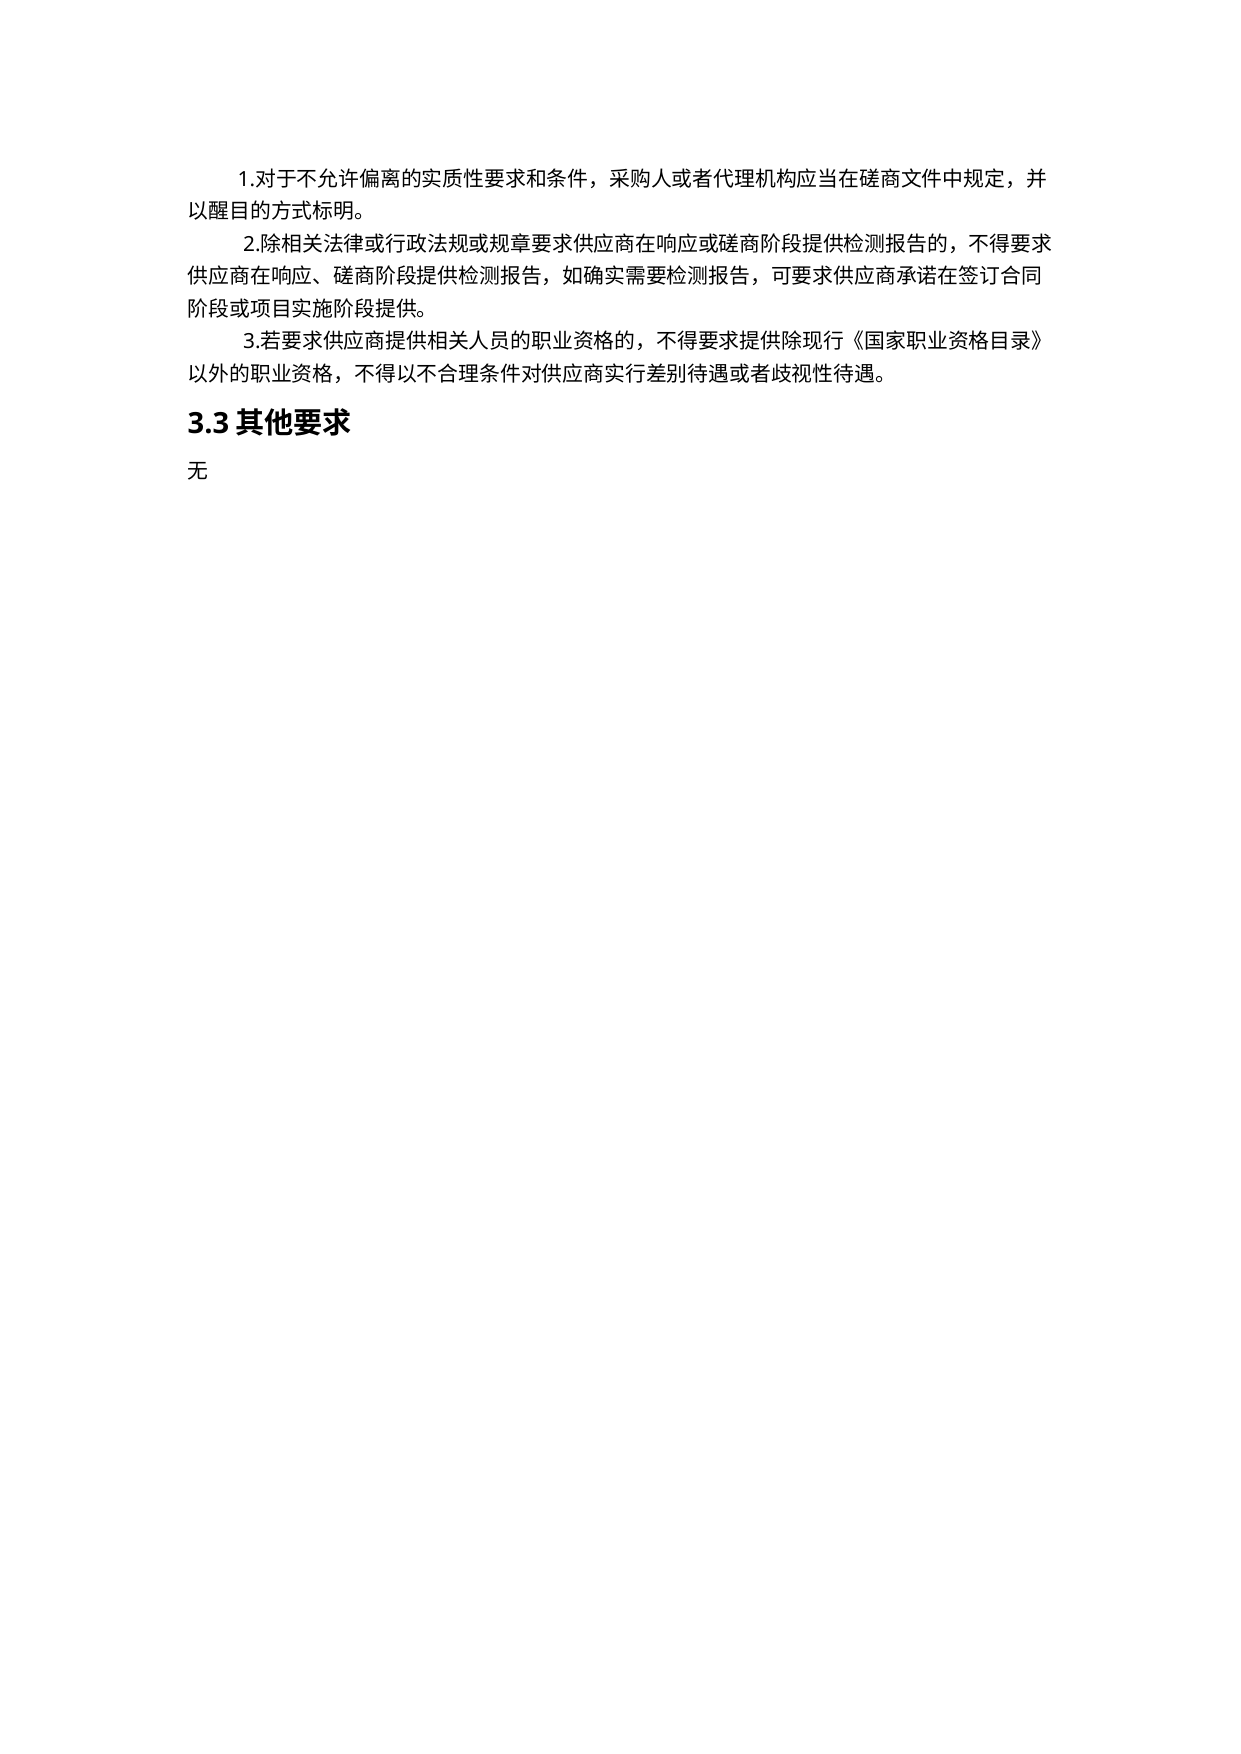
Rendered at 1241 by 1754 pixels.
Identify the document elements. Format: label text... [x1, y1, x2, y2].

text 1.对于不允许偏离的实质性要求和条件，采购人或者代理机构应当在磋商文件中规定，并以醒目的方式标明。 [187, 162, 1053, 227]
text 3.若要求供应商提供相关人员的职业资格的，不得要求提供除现行《国家职业资格目录》以外的职业资格，不得以不合理条件对供应商实行差别待遇或者歧视性待遇。 [187, 324, 1053, 389]
text 2.除相关法律或行政法规或规章要求供应商在响应或磋商阶段提供检测报告的，不得要求供应商在响应、磋商阶段提供检测报告，如确实需要检测报告，可要求供应商承诺在签订合同阶段或项目实施阶段提供。 [187, 227, 1053, 324]
text 无 [187, 454, 1053, 487]
text 3.3其他要求 [187, 389, 1053, 454]
